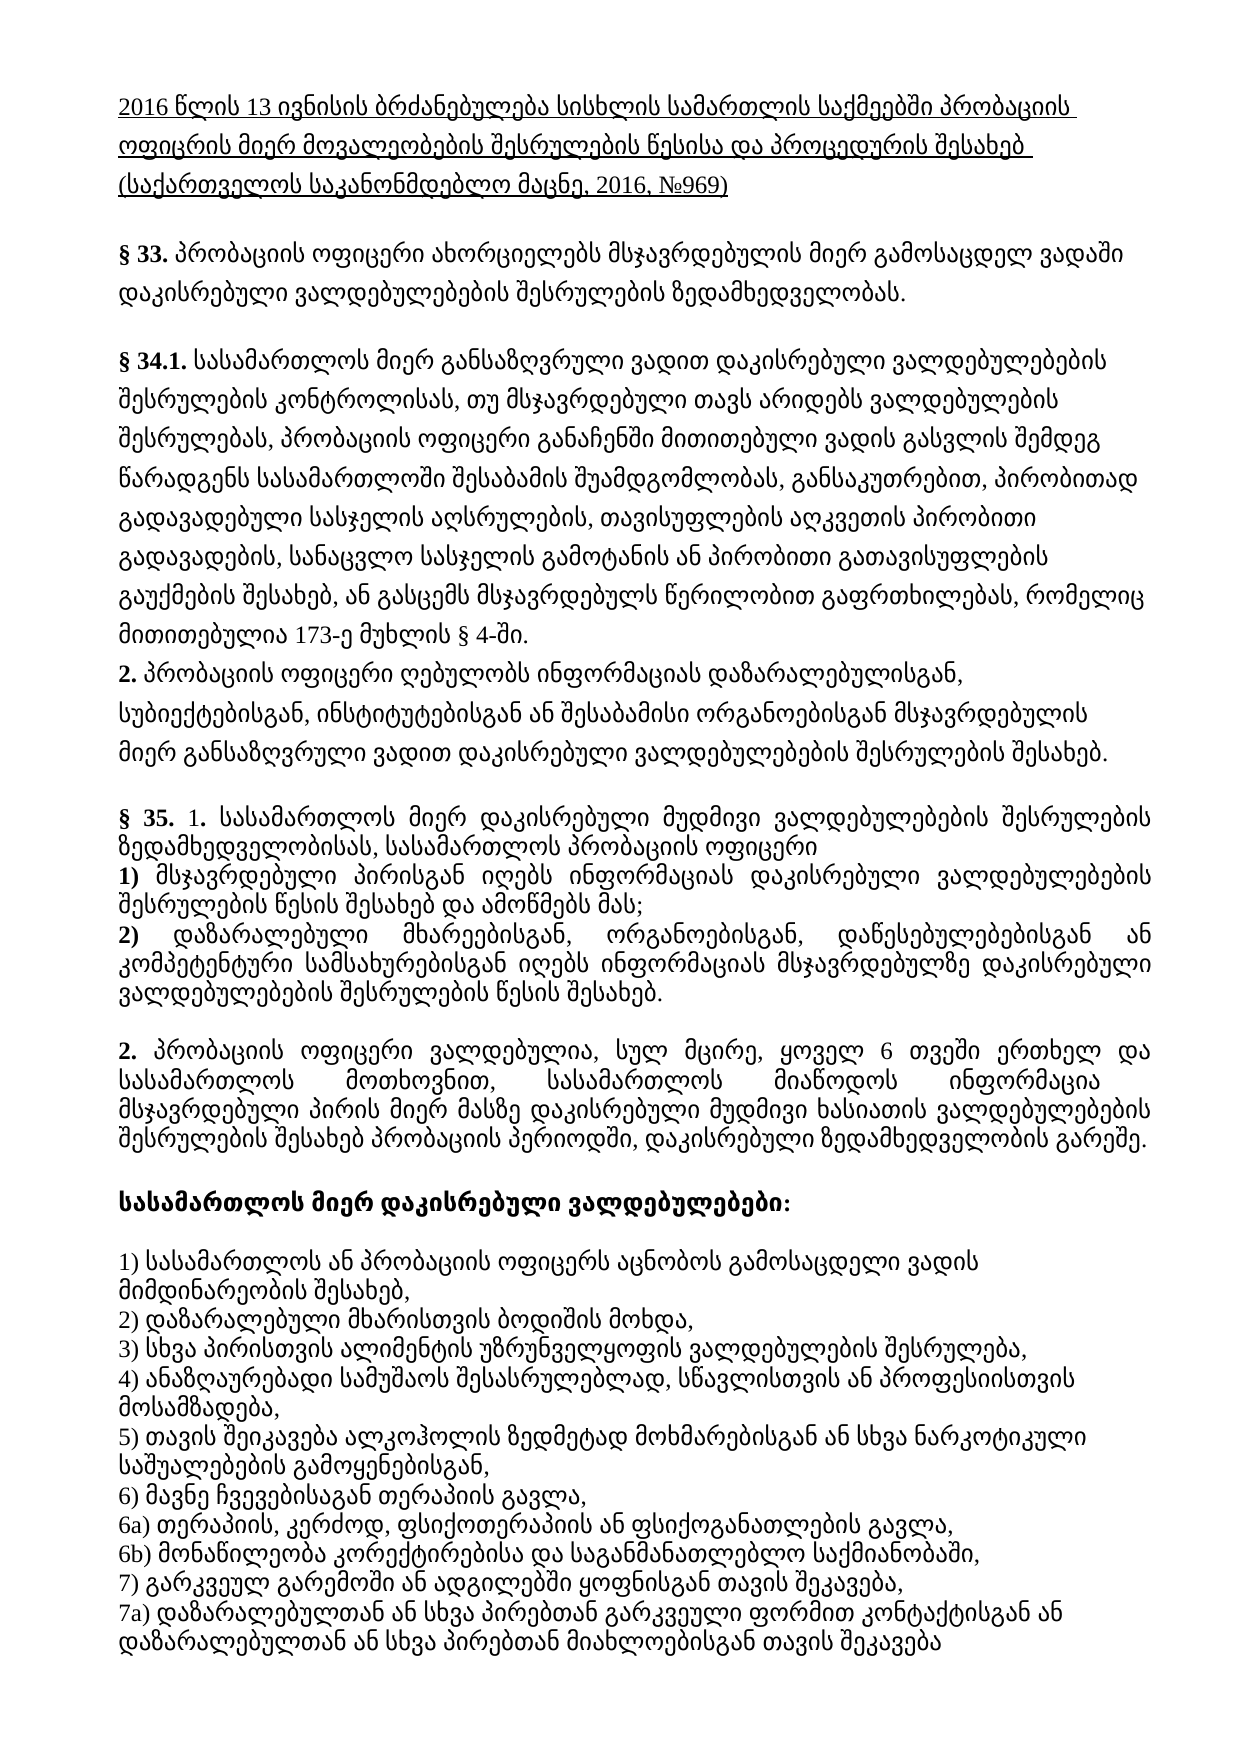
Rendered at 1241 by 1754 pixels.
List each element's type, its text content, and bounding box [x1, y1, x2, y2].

text 6b) მონაწილეობა კორექტირებისა და საგანმანათლებლო საქმიანობაში, [118, 1539, 1152, 1568]
text 2. პრობაციის ოფიცერი ვალდებულია, სულ მცირე, ყოველ 6 თვეში ერთხელ და სასამართლოს მოთხოვნით, სასამართლოს მიაწოდოს ინფორმაცია მსჯავრდებული პირის მიერ მასზე დაკისრებული მუდმივი ხასიათის ვალდებულებების შესრულების შესახებ პრობაციის პერიოდში, დაკისრებული ზედამხედველობის გარეშე. [118, 1036, 1152, 1153]
text 5) თავის შეიკავება ალკოჰოლის ზედმეტად მოხმარებისგან ან სხვა ნარკოტიკული საშუალებების გამოყენებისგან, [118, 1422, 1152, 1481]
text 1) სასამართლოს ან პრობაციის ოფიცერს აცნობოს გამოსაცდელი ვადის მიმდინარეობის შესახებ, [118, 1247, 1152, 1305]
text § 34.1. სასამართლოს მიერ განსაზღვრული ვადით დაკისრებული ვალდებულებების შესრულების კონტროლისას, თუ მსჯავრდებული თავს არიდებს ვალდებულების შესრულებას, პრობაციის ოფიცერი განაჩენში მითითებული ვადის გასვლის შემდეგ წარადგენს სასამართლოში შესაბამის შუამდგომლობას, განსაკუთრებით, პირობითად გადავადებული სასჯელის აღსრულების, თავისუფლების აღკვეთის პირობითი გადავადების, სანაცვლო სასჯელის გამოტანის ან პირობითი გათავისუფლების გაუქმების შესახებ, ან გასცემს მსჯავრდებულს წერილობით გაფრთხილებას, რომელიც მითითებულია 173-ე მუხლის § 4-ში. 2. პრობაციის ოფიცერი ღებულობს ინფორმაციას დაზარალებულისგან, სუბიექტებისგან, ინსტიტუტებისგან ან შესაბამისი ორგანოებისგან მსჯავრდებულის მიერ განსაზღვრული ვადით დაკისრებული ვალდებულებების შესრულების შესახებ. [118, 343, 1152, 768]
text 6) მავნე ჩვევებისაგან თერაპიის გავლა, [118, 1481, 1152, 1510]
text 7a) დაზარალებულთან ან სხვა პირებთან გარკვეული ფორმით კონტაქტისგან ან დაზარალებულთან ან სხვა პირებთან მიახლოებისგან თავის შეკავება [118, 1598, 1152, 1656]
text სასამართლოს მიერ დაკისრებული ვალდებულებები: [118, 1188, 1152, 1218]
text 3) სხვა პირისთვის ალიმენტის უზრუნველყოფის ვალდებულების შესრულება, [118, 1334, 1152, 1364]
text 4) ანაზღაურებადი სამუშაოს შესასრულებლად, სწავლისთვის ან პროფესიისთვის მოსამზადება, [118, 1364, 1152, 1422]
text § 35. 1. სასამართლოს მიერ დაკისრებული მუდმივი ვალდებულებების შესრულების ზედამხედველობისას, სასამართლოს პრობაციის ოფიცერი [118, 803, 1152, 861]
text 2) დაზარალებული მხარისთვის ბოდიშის მოხდა, [118, 1305, 1152, 1334]
text 6a) თერაპიის, კერძოდ, ფსიქოთერაპიის ან ფსიქოგანათლების გავლა, [118, 1510, 1152, 1539]
text § 33. პრობაციის ოფიცერი ახორციელებს მსჯავრდებულის მიერ გამოსაცდელ ვადაში დაკისრებული ვალდებულებების შესრულების ზედამხედველობას. [118, 235, 1152, 308]
text 2016 წლის 13 ივნისის ბრძანებულება სისხლის სამართლის საქმეებში პრობაციის ოფიცრის მიერ მოვალეობების შესრულების წესისა და პროცედურის შესახებ (საქართველოს საკანონმდებლო მაცნე, 2016, №969) [118, 89, 1152, 201]
text 2) დაზარალებული მხარეებისგან, ორგანოებისგან, დაწესებულებებისგან ან კომპეტენტური სამსახურებისგან იღებს ინფორმაციას მსჯავრდებულზე დაკისრებული ვალდებულებების შესრულების წესის შესახებ. [118, 920, 1152, 1008]
text 7) გარკვეულ გარემოში ან ადგილებში ყოფნისგან თავის შეკავება, [118, 1568, 1152, 1598]
text 1) მსჯავრდებული პირისგან იღებს ინფორმაციას დაკისრებული ვალდებულებების შესრულების წესის შესახებ და ამოწმებს მას; [118, 861, 1152, 920]
